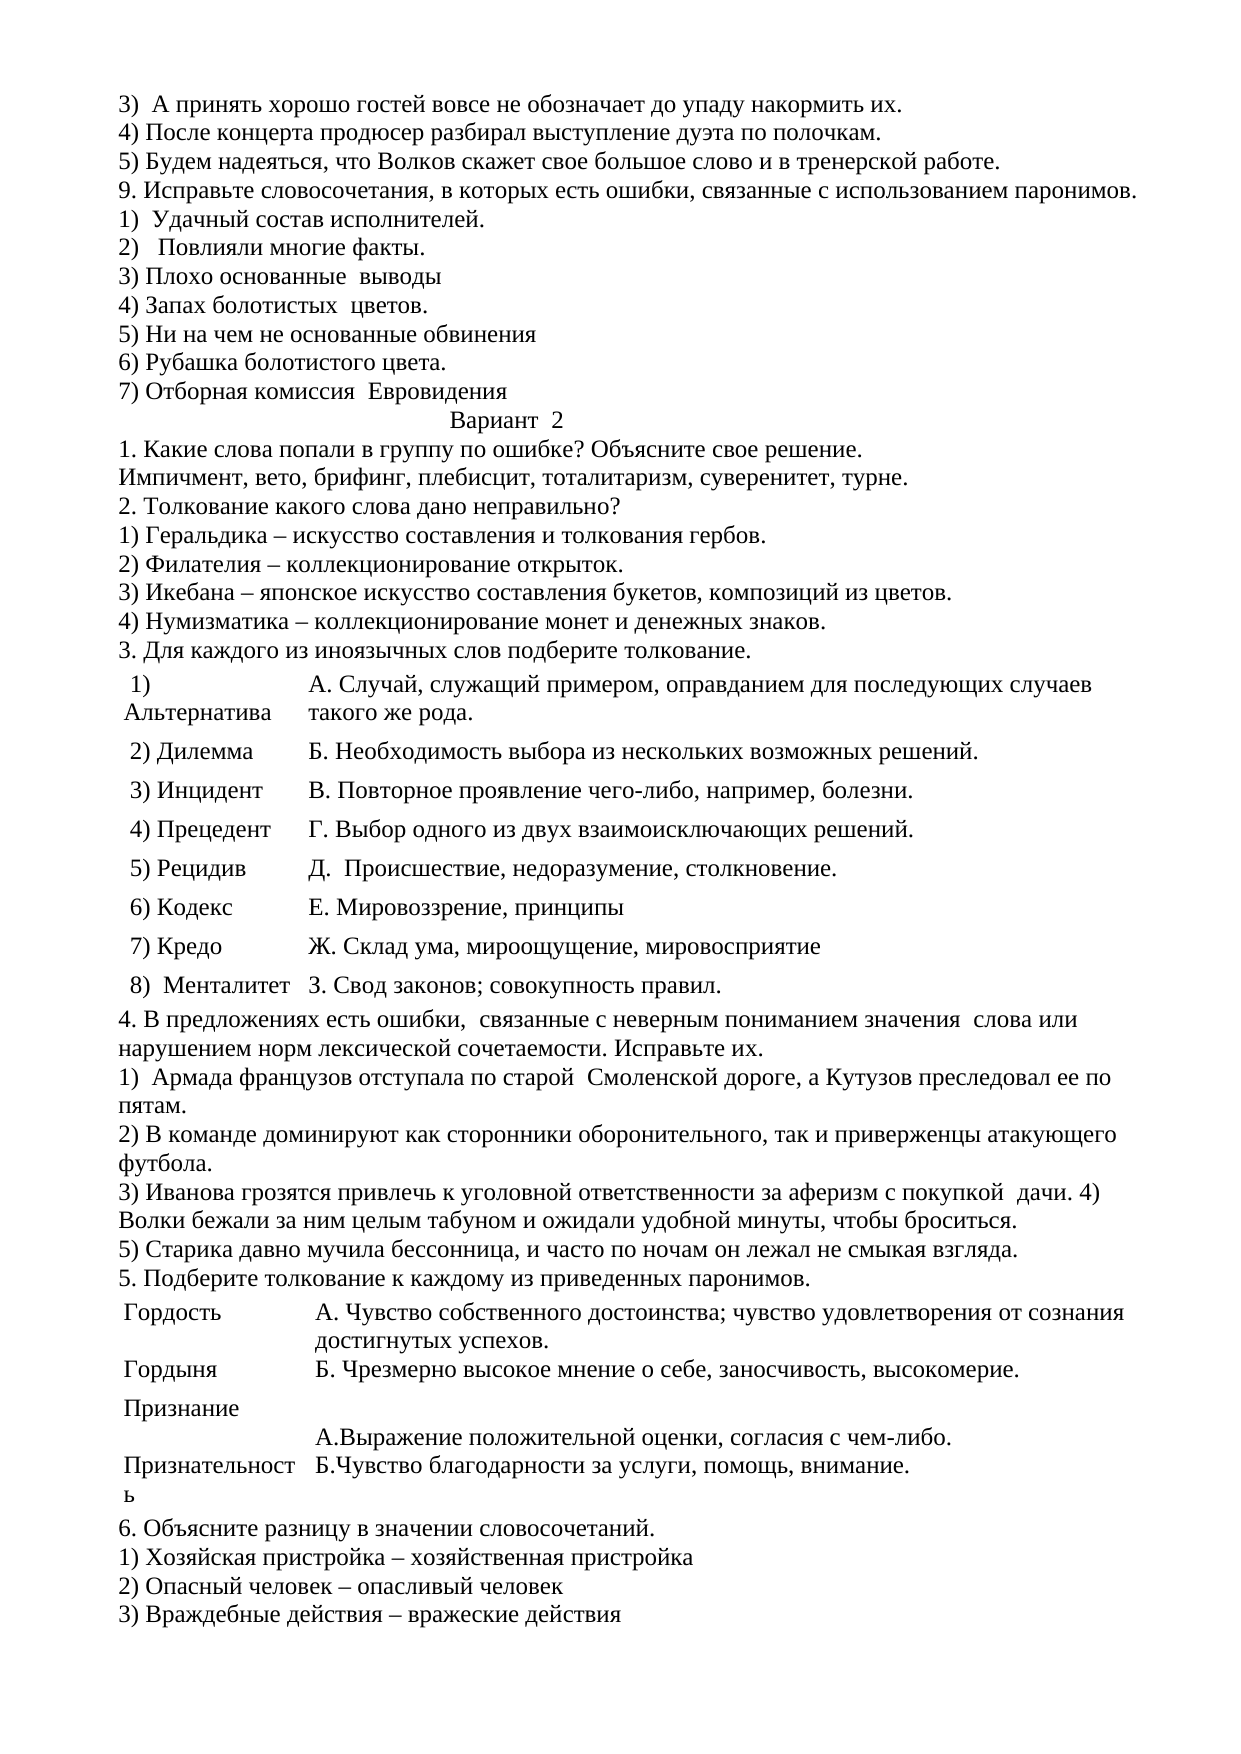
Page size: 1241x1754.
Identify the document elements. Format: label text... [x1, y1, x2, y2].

table_cell Б. Необходимость выбора из нескольких возможных решений. [303, 731, 1152, 770]
text 4) После концерта продюсер разбирал выступление дуэта по полочкам. [118, 117, 1152, 146]
text 3) А принять хорошо гостей вовсе не обозначает до упаду накормить их. [118, 89, 1152, 117]
table_cell В. Повторное проявление чего-либо, например, болезни. [303, 770, 1152, 809]
text 5. Подберите толкование к каждому из приведенных паронимов. [118, 1263, 1152, 1292]
text 2) В команде доминируют как сторонники оборонительного, так и приверженцы атакующего футбола. [118, 1119, 1152, 1177]
text 1) Армада французов отступала по старой Смоленской дороге, а Кутузов преследовал ее по пятам. [118, 1062, 1152, 1119]
table_cell Д. Происшествие, недоразумение, столкновение. [303, 848, 1152, 887]
table_cell 2) Дилемма [118, 731, 303, 770]
text 1) Хозяйская пристройка – хозяйственная пристройка [118, 1542, 1152, 1571]
text Вариант 2 [118, 405, 1152, 434]
table_cell 5) Рецидив [118, 848, 303, 887]
text 4. В предложениях есть ошибки, связанные с неверным пониманием значения слова или нарушением норм лексической сочетаемости. Исправьте их. [118, 1004, 1152, 1062]
text 5) Будем надеяться, что Волков скажет свое большое слово и в тренерской работе. [118, 146, 1152, 175]
text 6) Рубашка болотистого цвета. [118, 347, 1152, 376]
text 1. Какие слова попали в группу по ошибке? Объясните свое решение. [118, 434, 1152, 462]
table_header А. Чувство собственного достоинства; чувство удовлетворения от сознания достигнутых успехов. Б. Чрезмерно высокое мнение о себе, заносчивость, высокомерие. [310, 1292, 1152, 1388]
table_cell Е. Мировоззрение, принципы [303, 887, 1152, 926]
text 3) Икебана – японское искусство составления букетов, композиций из цветов. [118, 577, 1152, 606]
text 9. Исправьте словосочетания, в которых есть ошибки, связанные с использованием паронимов. [118, 175, 1152, 204]
table_cell 7) Кредо [118, 926, 303, 965]
text 4) Нумизматика – коллекционирование монет и денежных знаков. [118, 606, 1152, 635]
text 3) Плохо основанные выводы 4) Запах болотистых цветов. [118, 261, 1152, 319]
text 2) Повлияли многие факты. [118, 232, 1152, 261]
text 7) Отборная комиссия Евровидения [118, 376, 1152, 405]
text 5) Ни на чем не основанные обвинения [118, 319, 1152, 347]
text 3) Враждебные действия – вражеские действия [118, 1599, 1152, 1628]
text 2. Толкование какого слова дано неправильно? [118, 491, 1152, 520]
text 6. Объясните разницу в значении словосочетаний. [118, 1513, 1152, 1542]
table_cell А.Выражение положительной оценки, согласия с чем-либо. Б.Чувство благодарности за услуги, помощь, внимание. [310, 1388, 1152, 1513]
table_cell Г. Выбор одного из двух взаимоисключающих решений. [303, 809, 1152, 848]
text 1) Удачный состав исполнителей. [118, 204, 1152, 232]
table_cell З. Свод законов; совокупность правил. [303, 965, 1152, 1004]
text 1) Геральдика – искусство составления и толкования гербов. [118, 520, 1152, 549]
text 3. Для каждого из иноязычных слов подберите толкование. [118, 635, 1152, 664]
table_cell 3) Инцидент [118, 770, 303, 809]
table_cell 8) Менталитет [118, 965, 303, 1004]
table_cell Признание Признательность [118, 1388, 310, 1513]
table_header Гордость Гордыня [118, 1292, 310, 1388]
text Импичмент, вето, брифинг, плебисцит, тоталитаризм, суверенитет, турне. [118, 462, 1152, 491]
text 2) Опасный человек – опасливый человек [118, 1571, 1152, 1599]
table_cell Ж. Склад ума, мироощущение, мировосприятие [303, 926, 1152, 965]
table_cell 6) Кодекс [118, 887, 303, 926]
text 5) Старика давно мучила бессонница, и часто по ночам он лежал не смыкая взгляда. [118, 1234, 1152, 1263]
text 2) Филателия – коллекционирование открыток. [118, 549, 1152, 577]
table_header А. Случай, служащий примером, оправданием для последующих случаев такого же рода. [303, 664, 1152, 731]
table_cell 4) Прецедент [118, 809, 303, 848]
table_header 1) Альтернатива [118, 664, 303, 731]
text 3) Иванова грозятся привлечь к уголовной ответственности за аферизм с покупкой дачи. 4) Волки бежали за ним целым табуном и ожидали удобной минуты, чтобы броситься. [118, 1177, 1152, 1234]
